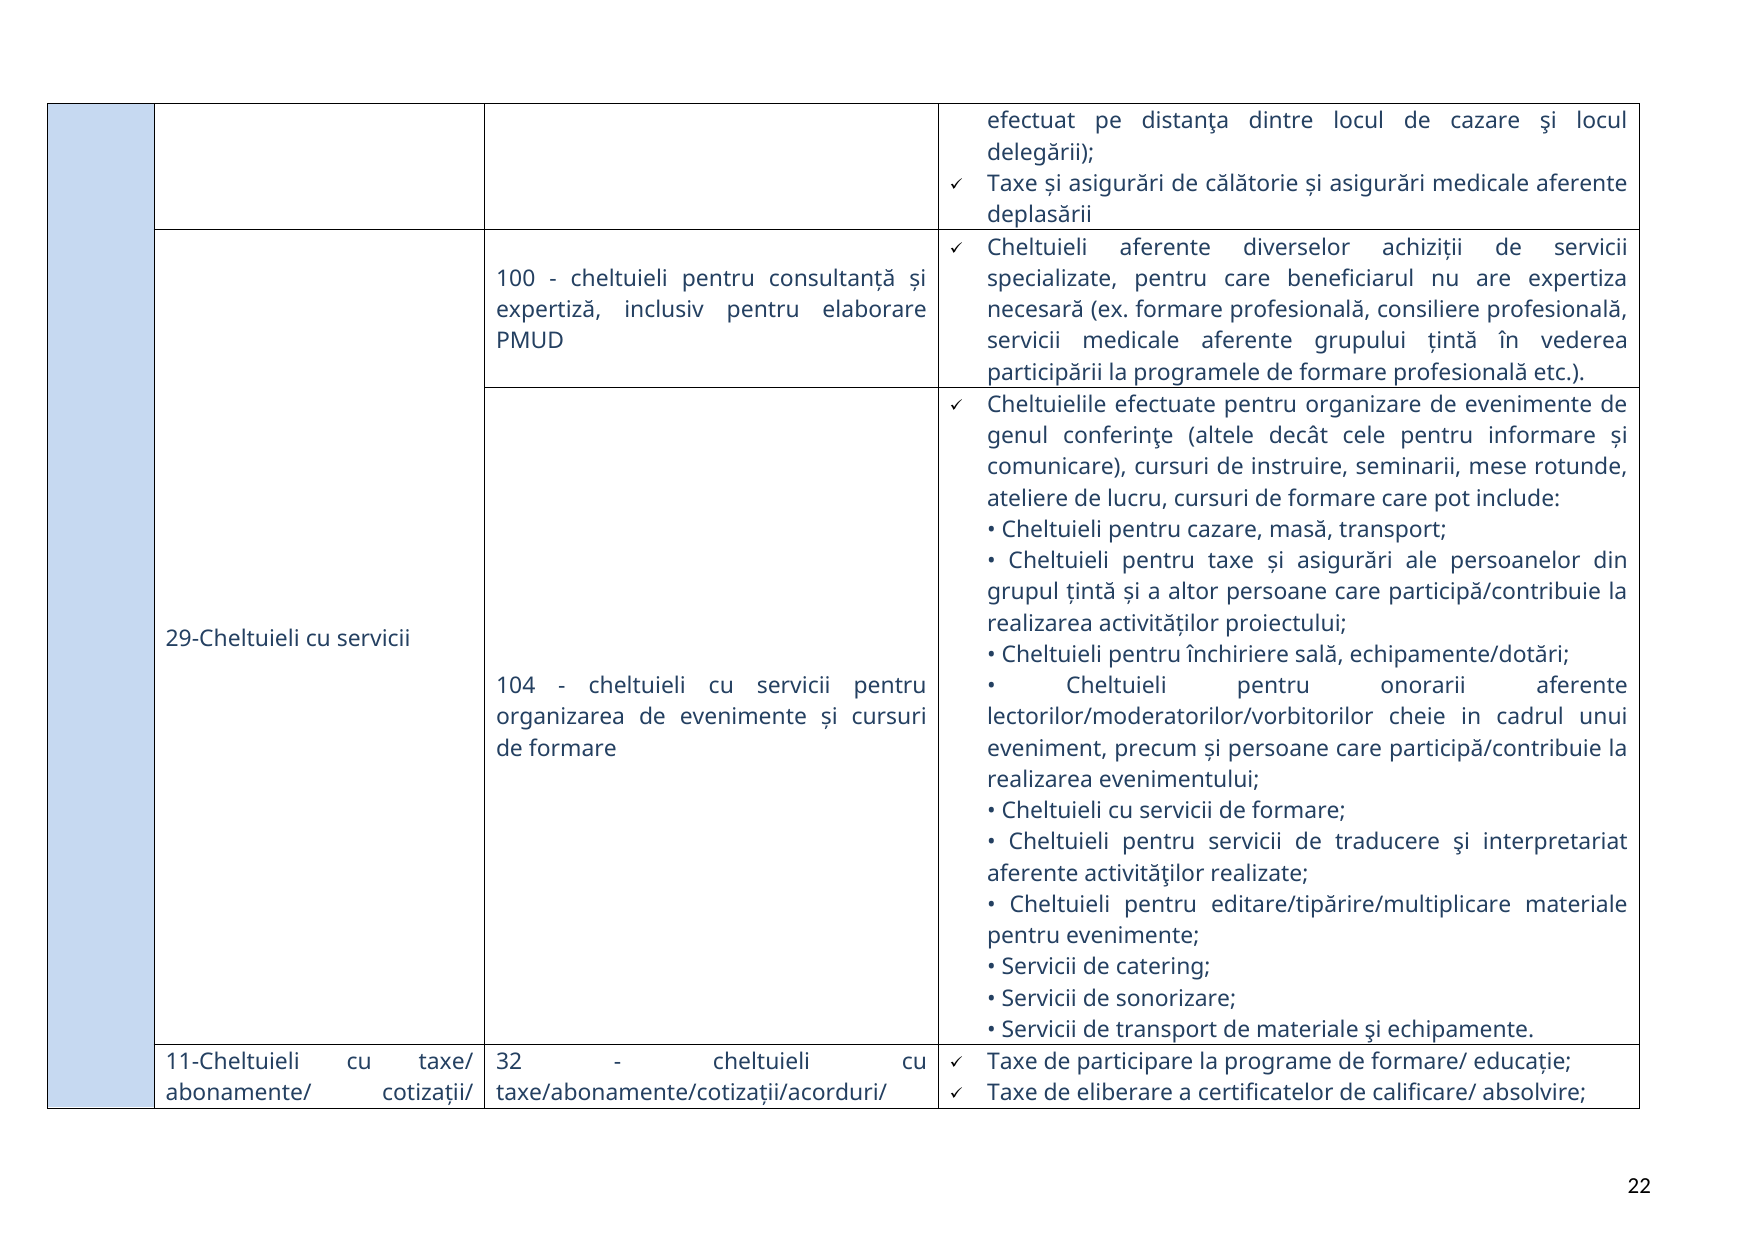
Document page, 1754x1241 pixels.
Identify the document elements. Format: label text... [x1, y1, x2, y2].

table_cell Cheltuielile efectuate pentru organizare de evenimente de genul conferinţe (altele decât cele pentru informare și comunicare), cursuri de instruire, seminarii, mese rotunde, ateliere de lucru, cursuri de formare care pot include: • Cheltuieli pentru cazare, masă, transport; • Cheltuieli pentru taxe şi asigurări ale persoanelor din grupul ţintă și a altor persoane care participă/contribuie la realizarea activităților proiectului; • Cheltuieli pentru închiriere sală, echipamente/dotări; • Cheltuieli pentru onorarii aferente lectorilor/moderatorilor/vorbitorilor cheie in cadrul unui eveniment, precum și persoane care participă/contribuie la realizarea evenimentului; • Cheltuieli cu servicii de formare; • Cheltuieli pentru servicii de traducere şi interpretariat aferente activităţilor realizate; • Cheltuieli pentru editare/tipărire/multiplicare materiale pentru evenimente; • Servicii de catering; • Servicii de sonorizare; • Servicii de transport de materiale şi echipamente. [939, 388, 1639, 1044]
table_cell 100 - cheltuieli pentru consultanță și expertiză, inclusiv pentru elaborare PMUD [485, 230, 938, 387]
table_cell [155, 1045, 484, 1107]
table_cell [485, 1045, 938, 1107]
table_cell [939, 1045, 1639, 1107]
table_cell 29-Cheltuieli cu servicii [155, 230, 484, 1044]
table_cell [485, 104, 938, 229]
table_cell Cheltuieli aferente diverselor achiziții de servicii specializate, pentru care beneficiarul nu are expertiza necesară (ex. formare profesională, consiliere profesională, servicii medicale aferente grupului țintă în vederea participării la programele de formare profesională etc.). [939, 230, 1639, 387]
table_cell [939, 104, 1639, 229]
table_cell 104 - cheltuieli cu servicii pentru organizarea de evenimente și cursuri de formare [485, 388, 938, 1044]
